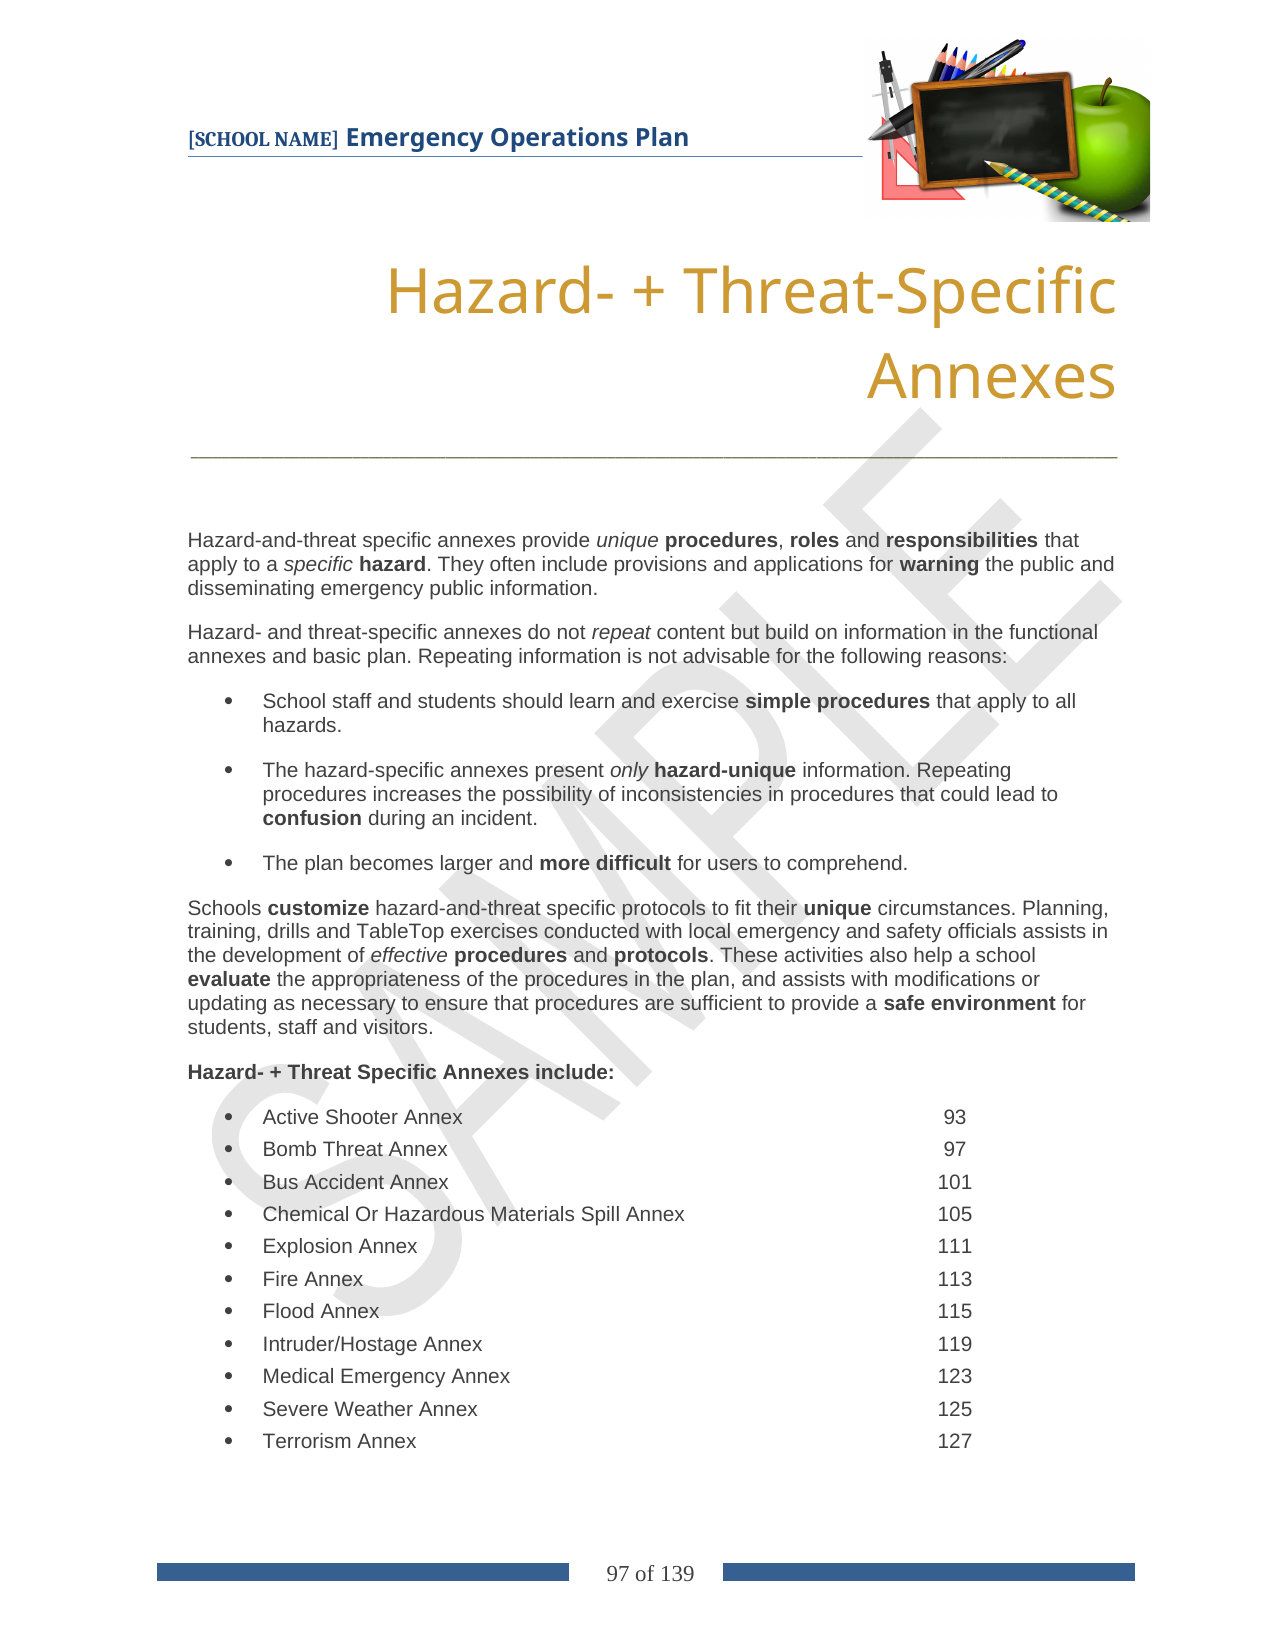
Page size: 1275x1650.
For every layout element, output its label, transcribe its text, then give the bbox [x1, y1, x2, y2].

list Severe Weather Annex 125 [225, 1396, 1117, 1420]
text Hazard- + Threat-Specific Annexes [187, 247, 1117, 417]
list Terrorism Annex 127 [225, 1429, 1117, 1453]
list Bomb Threat Annex 97 [225, 1137, 1117, 1161]
list Chemical Or Hazardous Materials Spill Annex 105 [225, 1202, 1117, 1226]
text ________________________________________________________________________________________________________________________ [187, 438, 1117, 462]
list The plan becomes larger and more difficult for users to comprehend. [225, 851, 1117, 874]
list Medical Emergency Annex 123 [225, 1364, 1117, 1388]
text Schools customize hazard-and-threat specific protocols to fit their unique circumstances. Planning, training, drills and TableTop exercises conducted with local emergency and safety officials assists in the development of effective procedures and protocols. These activities also help a school evaluate the appropriateness of the procedures in the plan, and assists with modifications or updating as necessary to ensure that procedures are sufficient to provide a safe environment for students, staff and visitors. [187, 895, 1117, 1039]
text Hazard-and-threat specific annexes provide unique procedures, roles and responsibilities that apply to a specific hazard. They often include provisions and applications for warning the public and disseminating emergency public information. [187, 527, 1117, 599]
text Hazard- + Threat Specific Annexes include: [187, 1060, 1117, 1084]
picture [862, 37, 1150, 221]
list Bus Accident Annex 101 [225, 1169, 1117, 1194]
list School staff and students should learn and exercise simple procedures that apply to all hazards. [225, 689, 1117, 737]
list Intruder/Hostage Annex 119 [225, 1332, 1117, 1356]
list Active Shooter Annex 93 [225, 1105, 1117, 1129]
list Fire Annex 113 [225, 1267, 1117, 1291]
text Hazard- and threat-specific annexes do not repeat content but build on information in the functional annexes and basic plan. Repeating information is not advisable for the following reasons: [187, 620, 1117, 668]
list The hazard-specific annexes present only hazard-unique information. Repeating procedures increases the possibility of inconsistencies in procedures that could lead to confusion during an incident. [225, 758, 1117, 830]
list Explosion Annex 111 [225, 1234, 1117, 1258]
list Flood Annex 115 [225, 1299, 1117, 1323]
